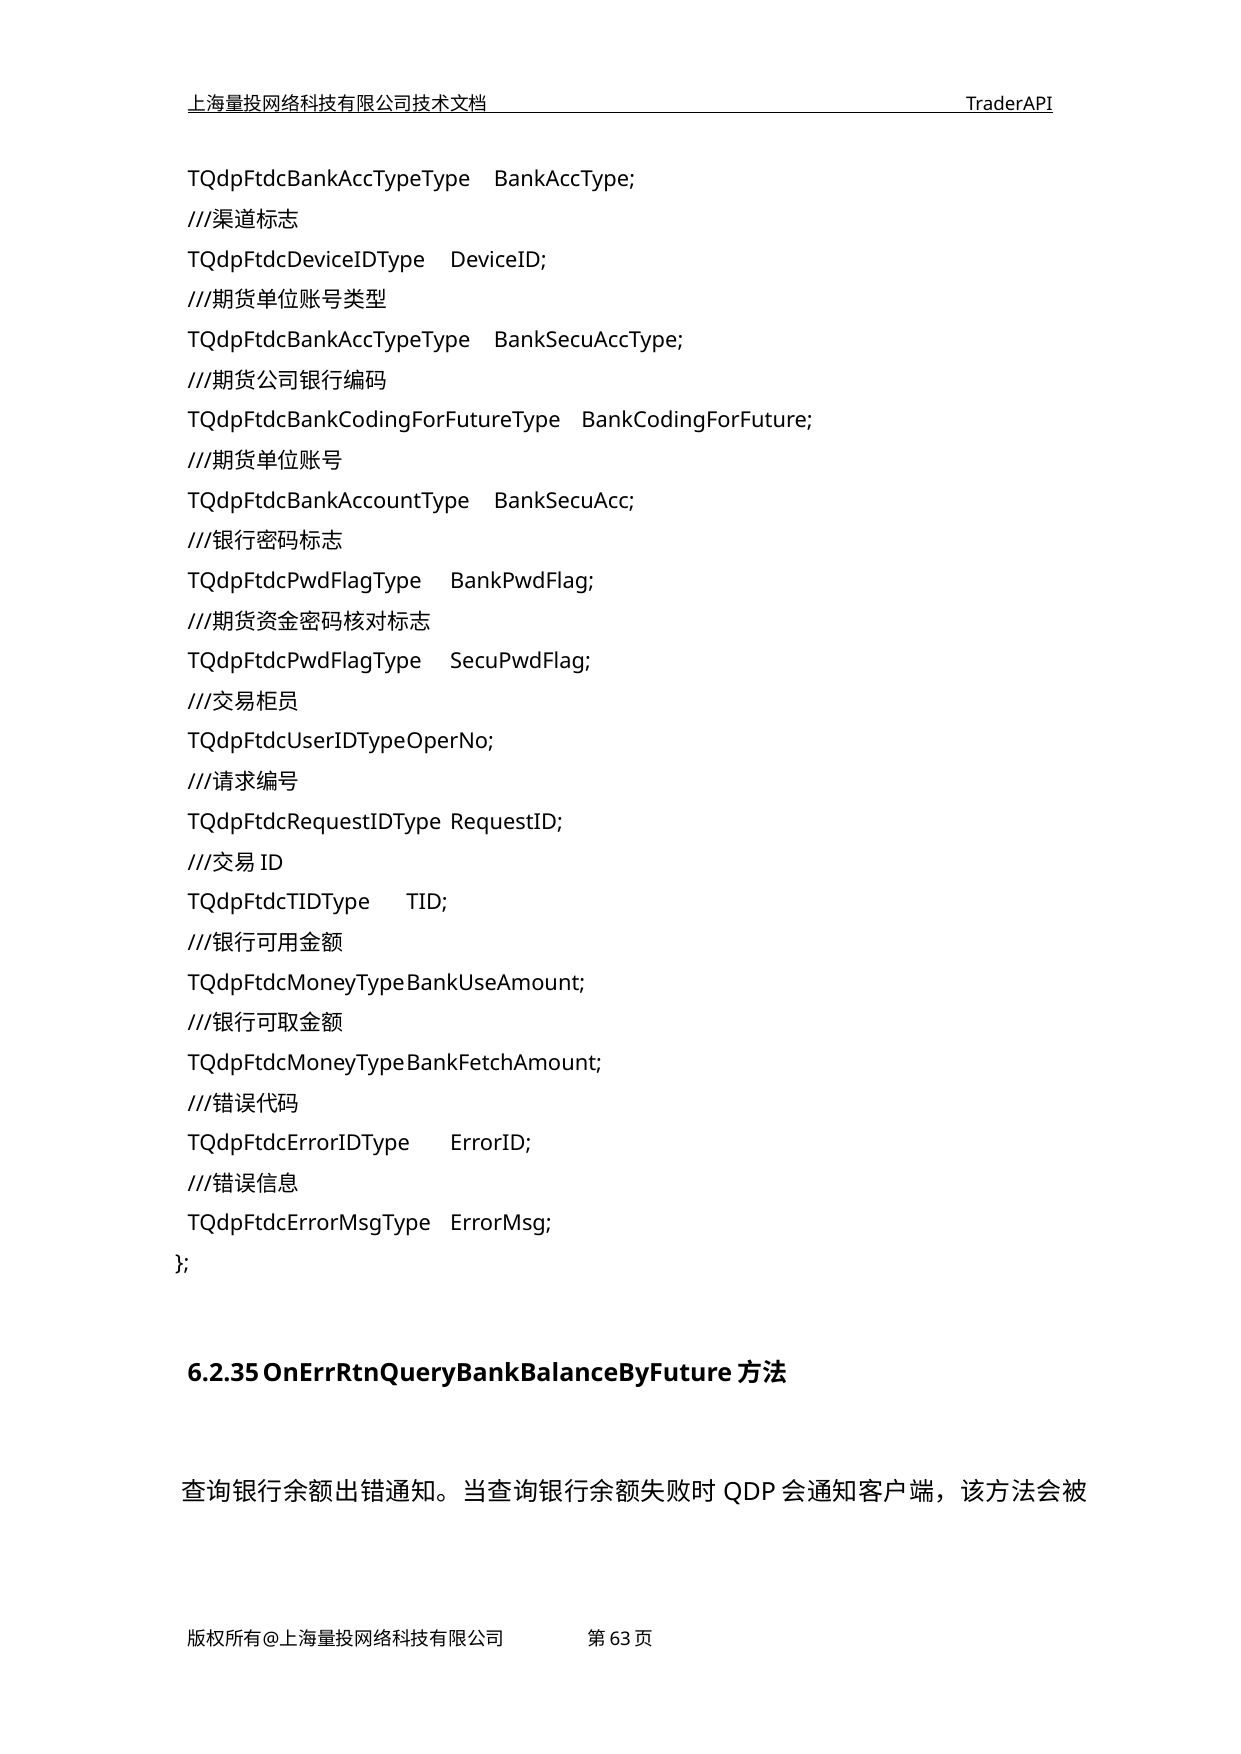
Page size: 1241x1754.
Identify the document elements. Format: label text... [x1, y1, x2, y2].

text ///请求编号 [131, 764, 1087, 797]
text ///银行可取金额 [131, 1005, 1087, 1037]
text TQdpFtdcDeviceIDType DeviceID; [131, 242, 1087, 275]
text TQdpFtdcBankAccTypeType BankSecuAccType; [131, 323, 1087, 355]
text ///错误信息 [131, 1166, 1087, 1198]
text ///交易柜员 [131, 684, 1087, 716]
text TQdpFtdcBankAccountType BankSecuAcc; [131, 483, 1087, 516]
text TQdpFtdcPwdFlagType SecuPwdFlag; [131, 644, 1087, 676]
text TQdpFtdcPwdFlagType BankPwdFlag; [131, 563, 1087, 596]
text TQdpFtdcMoneyType BankUseAmount; [131, 965, 1087, 998]
text TQdpFtdcMoneyType BankFetchAmount; [131, 1045, 1087, 1078]
text TQdpFtdcErrorIDType ErrorID; [131, 1126, 1087, 1158]
text TQdpFtdcBankAccTypeType BankAccType; [131, 162, 1087, 194]
text TQdpFtdcErrorMsgType ErrorMsg; [131, 1206, 1087, 1238]
text TQdpFtdcTIDType TID; [131, 885, 1087, 917]
text ///渠道标志 [131, 202, 1087, 234]
subtitle OnErrRtnQueryBankBalanceByFuture方法 [187, 1338, 1053, 1403]
text ///错误代码 [131, 1085, 1087, 1118]
text ///银行密码标志 [131, 523, 1087, 556]
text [131, 1457, 1087, 1522]
text }; [131, 1246, 1087, 1278]
text ///期货公司银行编码 [131, 362, 1087, 395]
text ///期货单位账号 [131, 443, 1087, 475]
text TQdpFtdcRequestIDType RequestID; [131, 804, 1087, 837]
text TQdpFtdcBankCodingForFutureType BankCodingForFuture; [131, 403, 1087, 435]
text ///期货单位账号类型 [131, 282, 1087, 315]
text ///交易ID [131, 844, 1087, 877]
text TQdpFtdcUserIDType OperNo; [131, 724, 1087, 757]
text ///银行可用金额 [131, 925, 1087, 957]
text ///期货资金密码核对标志 [131, 603, 1087, 636]
